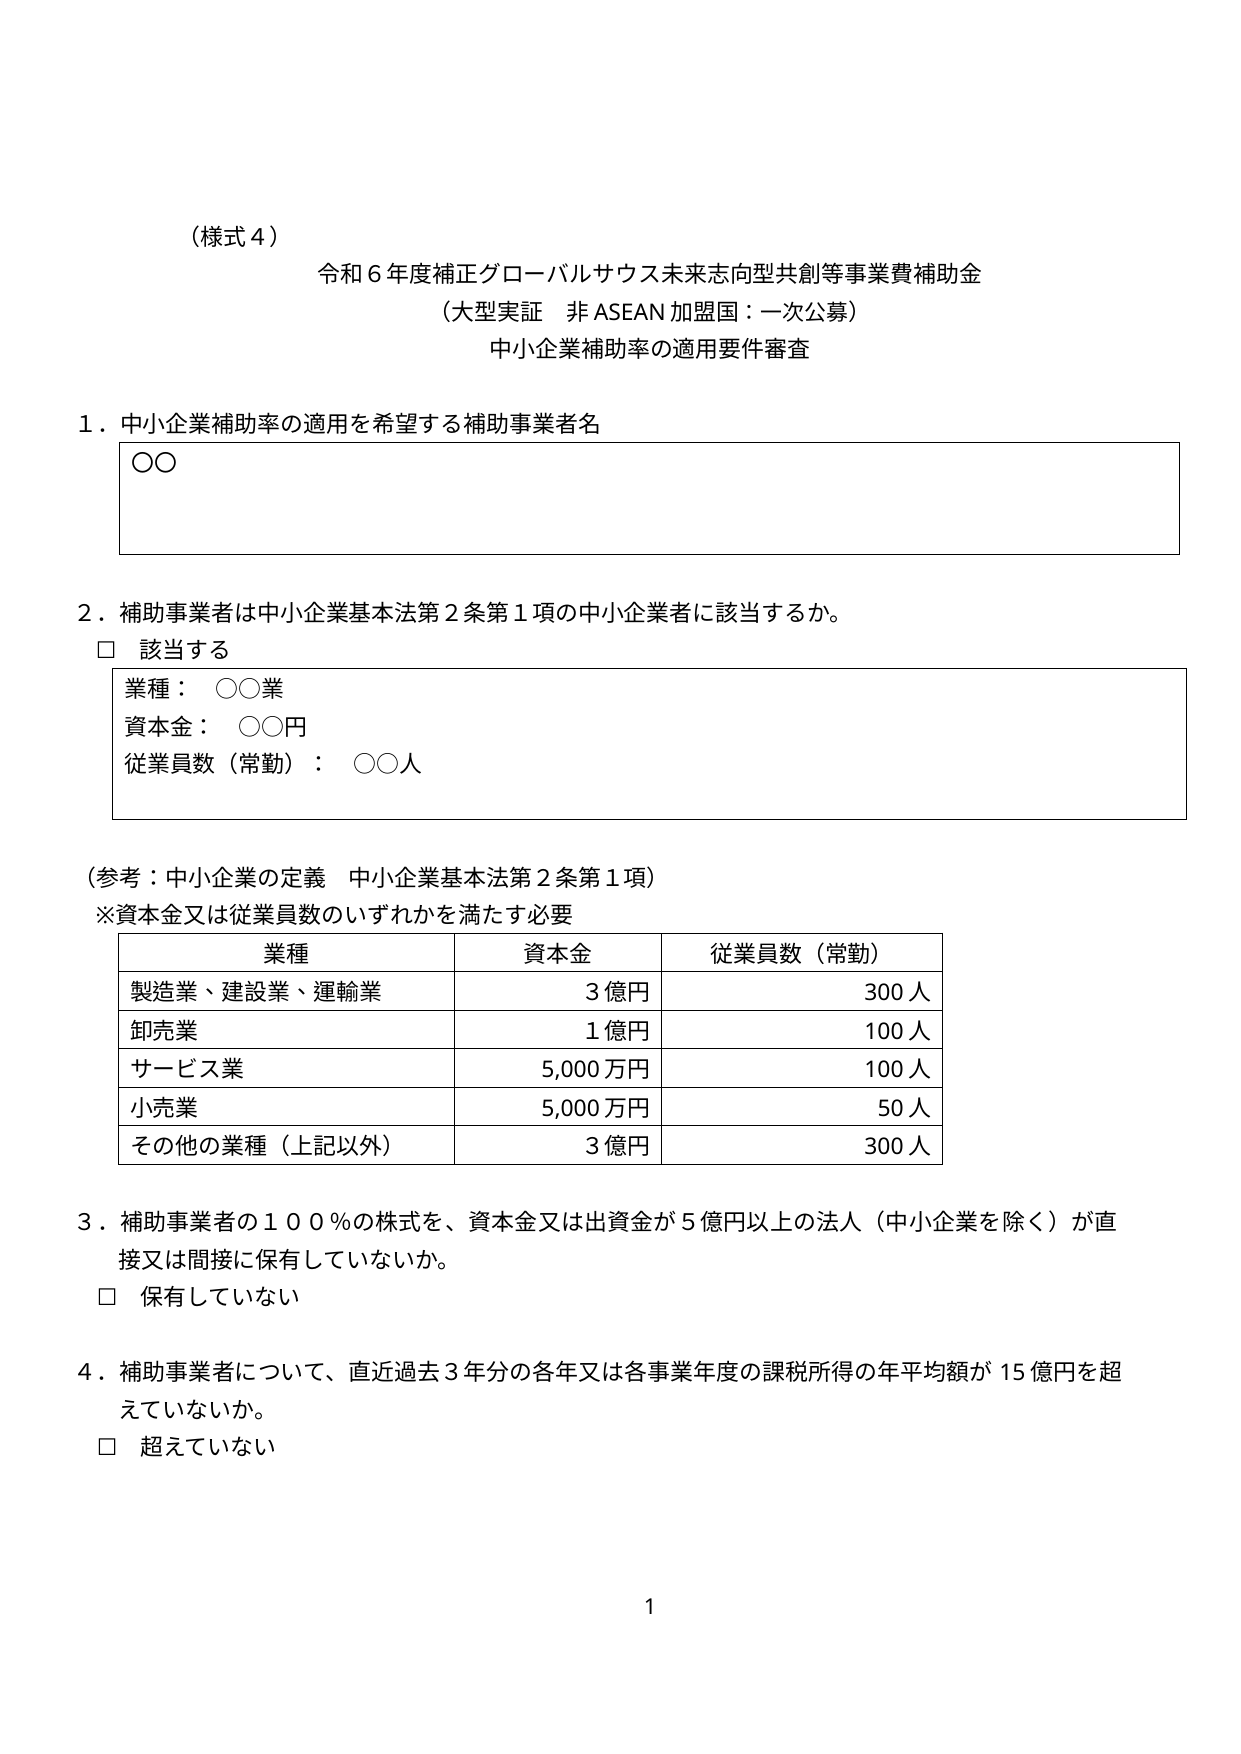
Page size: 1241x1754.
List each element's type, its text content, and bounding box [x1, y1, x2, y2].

table_cell 卸売業 [119, 1011, 454, 1048]
text ３．補助事業者の１００％の株式を、資本金又は出資金が５億円以上の法人（中小企業を除く）が直接又は間接に保有していないか。 [74, 1202, 1122, 1277]
text 超えていない [74, 1427, 1122, 1465]
table_cell 100人 [662, 1011, 942, 1048]
table_cell 製造業、建設業、運輸業 [119, 972, 454, 1009]
text ４．補助事業者について、直近過去３年分の各年又は各事業年度の課税所得の年平均額が15億円を超えていないか。 [74, 1352, 1122, 1427]
text ２．補助事業者は中小企業基本法第２条第１項の中小企業者に該当するか。 [74, 593, 1122, 630]
text 令和６年度補正グローバルサウス未来志向型共創等事業費補助金 [177, 254, 1122, 292]
table_cell 5,000万円 [455, 1049, 661, 1087]
table_cell サービス業 [119, 1049, 454, 1087]
table_header 従業員数（常勤） [662, 934, 942, 971]
text （大型実証 非ASEAN加盟国：一次公募） [177, 292, 1122, 329]
table_cell その他の業種（上記以外） [119, 1126, 454, 1164]
table_cell 5,000万円 [455, 1088, 661, 1125]
table_cell 300人 [662, 972, 942, 1009]
text （様式４） [177, 217, 1122, 254]
text （参考：中小企業の定義 中小企業基本法第２条第１項） [74, 857, 1122, 895]
table_cell ３億円 [455, 1126, 661, 1164]
table_header 資本金 [455, 934, 661, 971]
text 中小企業補助率の適用要件審査 [177, 329, 1122, 367]
text 保有していない [74, 1277, 1122, 1315]
table_header 〇〇 [120, 443, 1179, 554]
table_header 業種： ○○業 資本金： ○○円 従業員数（常勤）： ○○人 [113, 669, 1186, 819]
table_cell １億円 [455, 1011, 661, 1048]
table_cell 100人 [662, 1049, 942, 1087]
text １．中小企業補助率の適用を希望する補助事業者名 [74, 404, 1122, 442]
text ※資本金又は従業員数のいずれかを満たす必要 [96, 895, 1122, 932]
table_cell 小売業 [119, 1088, 454, 1125]
text 該当する [96, 630, 1122, 668]
table_cell 50人 [662, 1088, 942, 1125]
table_cell 300人 [662, 1126, 942, 1164]
table_cell ３億円 [455, 972, 661, 1009]
table_header 業種 [119, 934, 454, 971]
